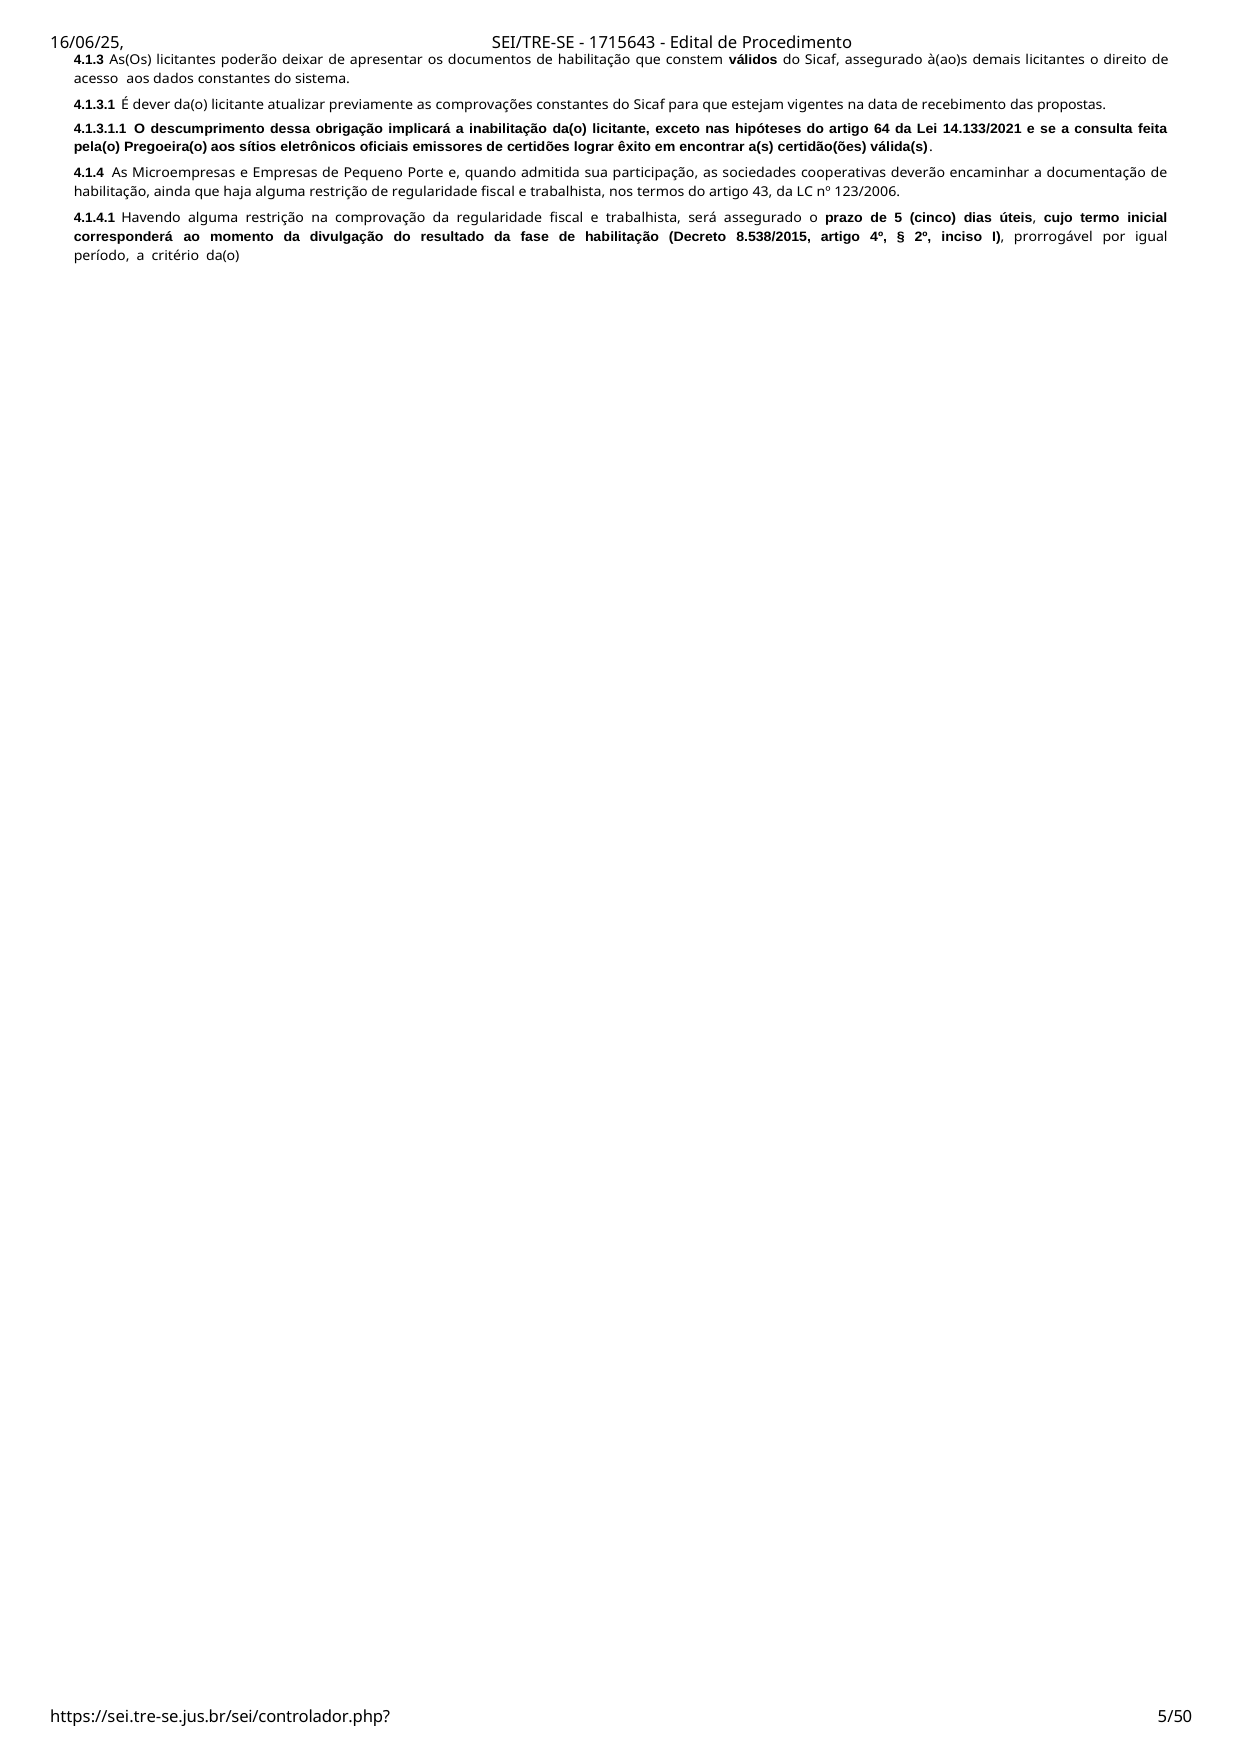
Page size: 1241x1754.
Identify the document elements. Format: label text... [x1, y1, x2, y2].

list Havendo alguma restrição na comprovação da regularidade fiscal e trabalhista, será assegurado o prazo de 5 (cinco) dias úteis, cujo termo inicial corresponderá ao momento da divulgação do resultado da fase de habilitação (Decreto 8.538/2015, artigo 4º, § 2º, inciso I), prorrogável por igual período, a critério da(o) [73, 208, 1169, 264]
list As Microempresas e Empresas de Pequeno Porte e, quando admitida sua participação, as sociedades cooperativas deverão encaminhar a documentação de habilitação, ainda que haja alguma restrição de regularidade fiscal e trabalhista, nos termos do artigo 43, da LC nº 123/2006. [73, 163, 1169, 200]
list As(Os) licitantes poderão deixar de apresentar os documentos de habilitação que constem válidos do Sicaf, assegurado à(ao)s demais licitantes o direito de acesso aos dados constantes do sistema. [73, 50, 1169, 87]
subtitle O descumprimento dessa obrigação implicará a inabilitação da(o) licitante, exceto nas hipóteses do artigo 64 da Lei 14.133/2021 e se a consulta feita pela(o) Pregoeira(o) aos sítios eletrônicos oficiais emissores de certidões lograr êxito em encontrar a(s) certidão(ões) válida(s). [73, 121, 1169, 155]
list É dever da(o) licitante atualizar previamente as comprovações constantes do Sicaf para que estejam vigentes na data de recebimento das propostas. [73, 95, 1196, 113]
